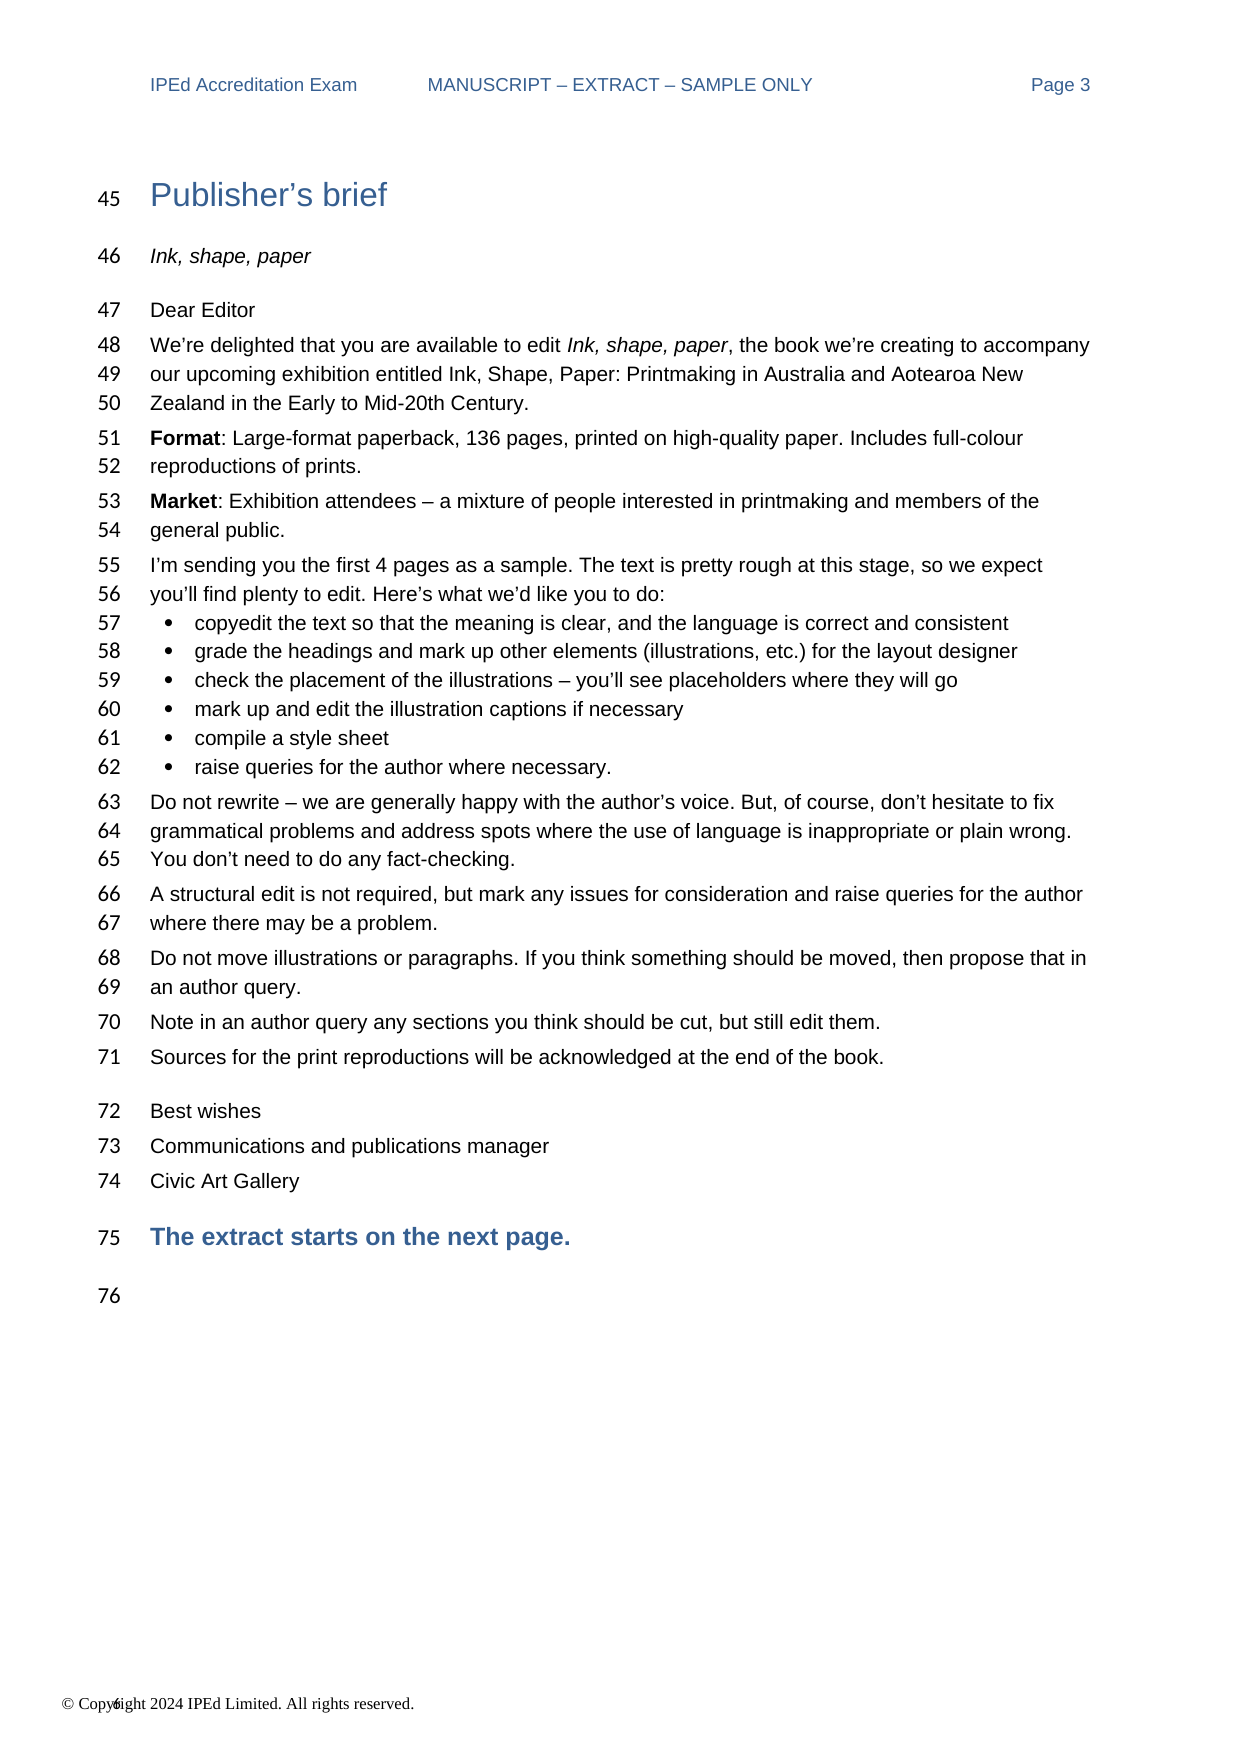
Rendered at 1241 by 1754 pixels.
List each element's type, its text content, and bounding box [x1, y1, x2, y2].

text raise queries for the author where necessary. [165, 755, 1090, 779]
text I’m sending you the first 4 pages as a sample. The text is pretty rough at this stage, so we expect you’ll find plenty to edit. Here’s what we’d like you to do: [150, 553, 1090, 606]
text grade the headings and mark up other elements (illustrations, etc.) for the layout designer [165, 639, 1090, 663]
text Publisher’s brief [150, 175, 1090, 213]
text Do not rewrite – we are generally happy with the author’s voice. But, of course, don’t hesitate to fix grammatical problems and address spots where the use of language is inappropriate or plain wrong. You don’t need to do any fact-checking. [150, 790, 1090, 871]
text Note in an author query any sections you think should be cut, but still edit them. [150, 1010, 1090, 1034]
text check the placement of the illustrations – you’ll see placeholders where they will go [165, 668, 1090, 692]
text The extract starts on the next page. [150, 1222, 1090, 1251]
title Ink, shape, paper [150, 244, 1090, 268]
text We’re delighted that you are available to edit Ink, shape, paper, the book we’re creating to accompany our upcoming exhibition entitled Ink, Shape, Paper: Printmaking in Australia and Aotearoa New Zealand in the Early to Mid-20th Century. [150, 333, 1090, 414]
text Dear Editor [150, 298, 1090, 322]
text Best wishes [150, 1098, 1090, 1122]
text copyedit the text so that the meaning is clear, and the language is correct and consistent [165, 610, 1090, 634]
text Do not move illustrations or paragraphs. If you think something should be moved, then propose that in an author query. [150, 946, 1090, 999]
text Format: Large-format paperback, 136 pages, printed on high-quality paper. Includes full-colour reproductions of prints. [150, 425, 1090, 478]
text mark up and edit the illustration captions if necessary [165, 697, 1090, 721]
text A structural edit is not required, but mark any issues for consideration and raise queries for the author where there may be a problem. [150, 882, 1090, 935]
text compile a style sheet [165, 726, 1090, 750]
text Civic Art Gallery [150, 1168, 1090, 1192]
text Market: Exhibition attendees – a mixture of people interested in printmaking and members of the general public. [150, 489, 1090, 542]
text Communications and publications manager [150, 1133, 1090, 1157]
text Sources for the print reproductions will be acknowledged at the end of the book. [150, 1045, 1090, 1069]
